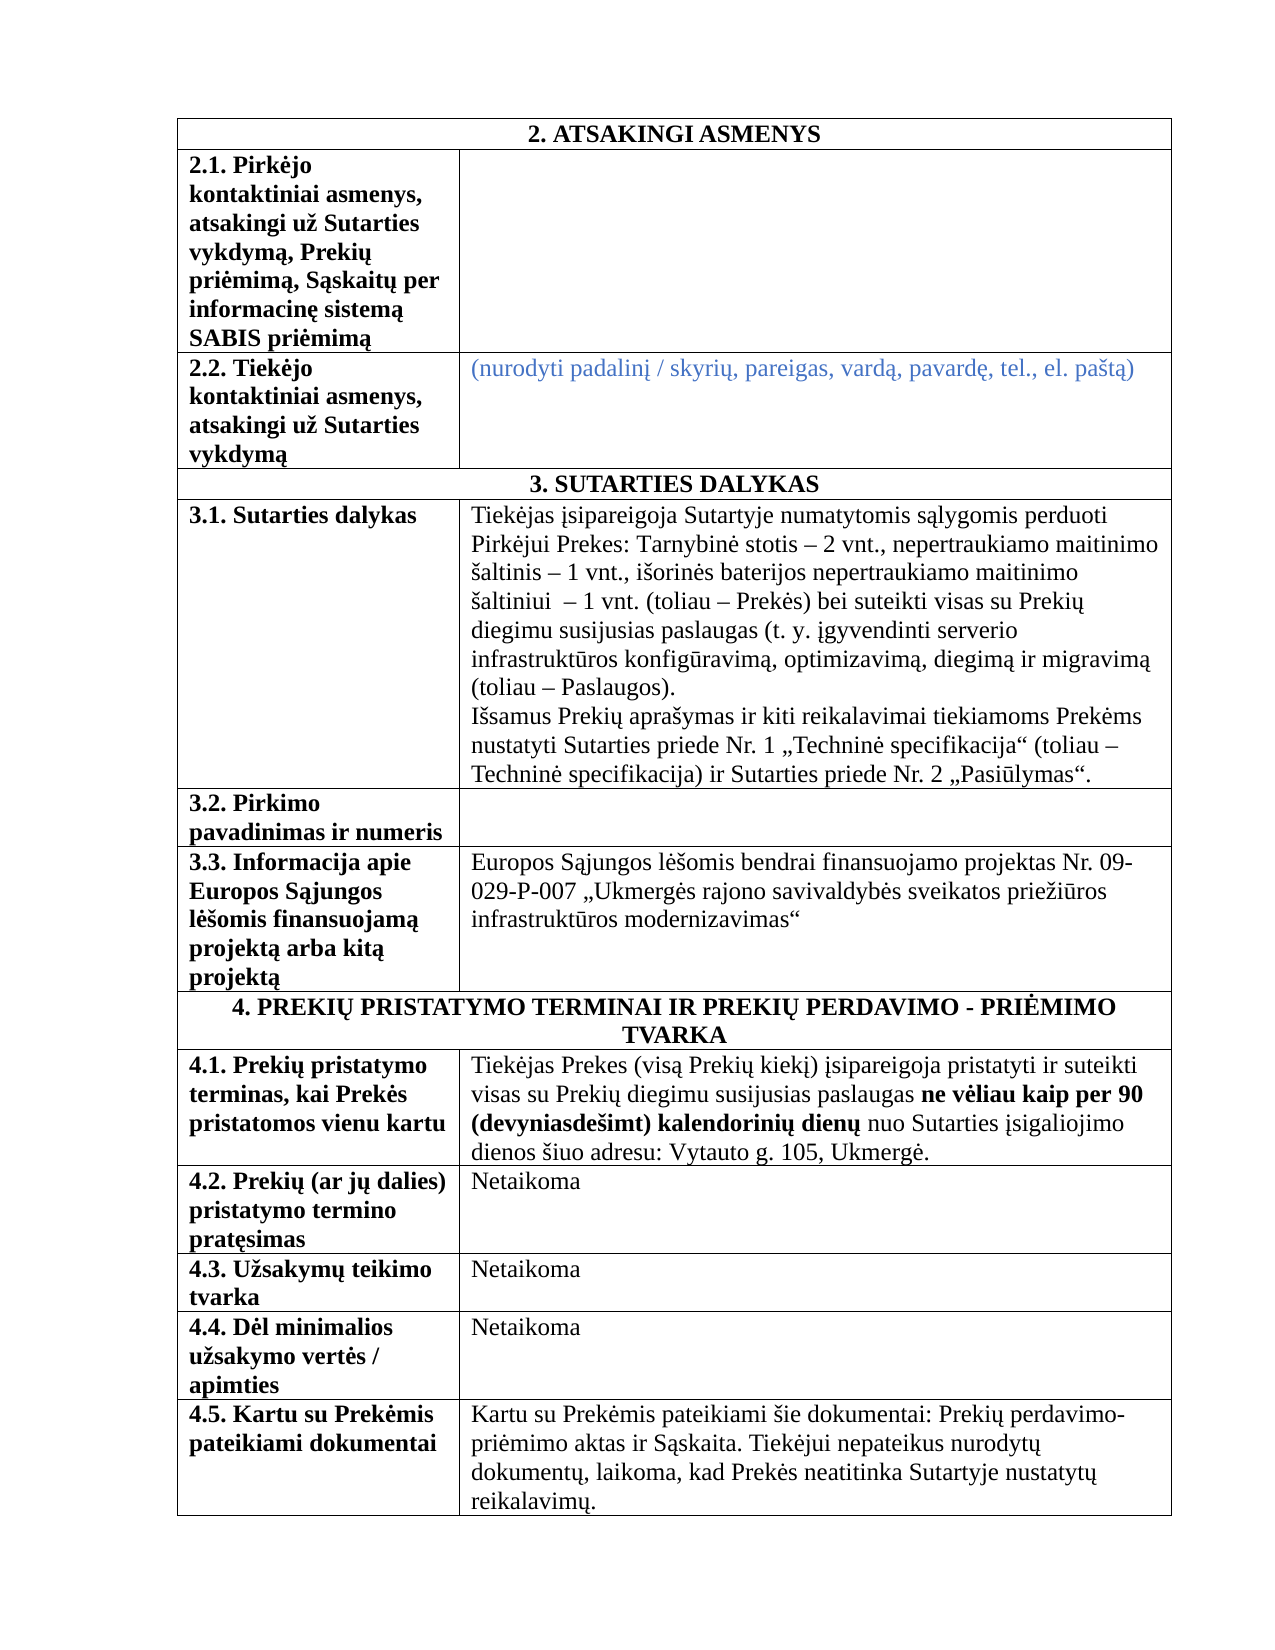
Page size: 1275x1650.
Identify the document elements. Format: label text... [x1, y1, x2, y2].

table_cell 3. SUTARTIES DALYKAS [178, 469, 1171, 499]
table_cell Tiekėjas įsipareigoja Sutartyje numatytomis sąlygomis perduoti Pirkėjui Prekes: Tarnybinė stotis – 2 vnt., nepertraukiamo maitinimo šaltinis – 1 vnt., išorinės baterijos nepertraukiamo maitinimo šaltiniui – 1 vnt. (toliau – Prekės) bei suteikti visas su Prekių diegimu susijusias paslaugas (t. y. įgyvendinti serverio infrastruktūros konfigūravimą, optimizavimą, diegimą ir migravimą (toliau – Paslaugos). Išsamus Prekių aprašymas ir kiti reikalavimai tiekiamoms Prekėms nustatyti Sutarties priede Nr. 1 „Techninė specifikacija“ (toliau – Techninė specifikacija) ir Sutarties priede Nr. 2 „Pasiūlymas“. [460, 500, 1171, 787]
table_cell 2.1. Pirkėjo kontaktiniai asmenys, atsakingi už Sutarties vykdymą, Prekių priėmimą, Sąskaitų per informacinę sistemą SABIS priėmimą [178, 150, 459, 352]
table_cell 4.1. Prekių pristatymo terminas, kai Prekės pristatomos vienu kartu [178, 1050, 459, 1165]
table_cell 4.5. Kartu su Prekėmis pateikiami dokumentai [178, 1400, 459, 1514]
table_cell 3.2. Pirkimo pavadinimas ir numeris [178, 789, 459, 846]
table_cell 2.2. Tiekėjo kontaktiniai asmenys, atsakingi už Sutarties vykdymą [178, 353, 459, 468]
table_cell Europos Sąjungos lėšomis bendrai finansuojamo projektas Nr. 09-029-P-007 „Ukmergės rajono savivaldybės sveikatos priežiūros infrastruktūros modernizavimas“ [460, 847, 1171, 991]
table_cell 3.3. Informacija apie Europos Sąjungos lėšomis finansuojamą projektą arba kitą projektą [178, 847, 459, 991]
table_cell Tiekėjas Prekes (visą Prekių kiekį) įsipareigoja pristatyti ir suteikti visas su Prekių diegimu susijusias paslaugas ne vėliau kaip per 90 (devyniasdešimt) kalendorinių dienų nuo Sutarties įsigaliojimo dienos šiuo adresu: Vytauto g. 105, Ukmergė. [460, 1050, 1171, 1165]
table_cell Netaikoma [460, 1254, 1171, 1311]
table_header 2. ATSAKINGI ASMENYS [178, 119, 1171, 149]
table_cell Netaikoma [460, 1166, 1171, 1253]
table_cell 4. PREKIŲ PRISTATYMO TERMINAI IR PREKIŲ PERDAVIMO - PRIĖMIMO TVARKA [178, 992, 1171, 1049]
table_cell (nurodyti padalinį / skyrių, pareigas, vardą, pavardę, tel., el. paštą) [460, 353, 1171, 468]
table_cell 4.2. Prekių (ar jų dalies) pristatymo termino pratęsimas [178, 1166, 459, 1253]
table_cell [460, 150, 1171, 352]
table_cell [460, 789, 1171, 846]
table_cell 3.1. Sutarties dalykas [178, 500, 459, 787]
table_cell 4.3. Užsakymų teikimo tvarka [178, 1254, 459, 1311]
table_cell 4.4. Dėl minimalios užsakymo vertės / apimties [178, 1312, 459, 1398]
table_cell Kartu su Prekėmis pateikiami šie dokumentai: Prekių perdavimo-priėmimo aktas ir Sąskaita. Tiekėjui nepateikus nurodytų dokumentų, laikoma, kad Prekės neatitinka Sutartyje nustatytų reikalavimų. [460, 1400, 1171, 1514]
table_cell Netaikoma [460, 1312, 1171, 1398]
